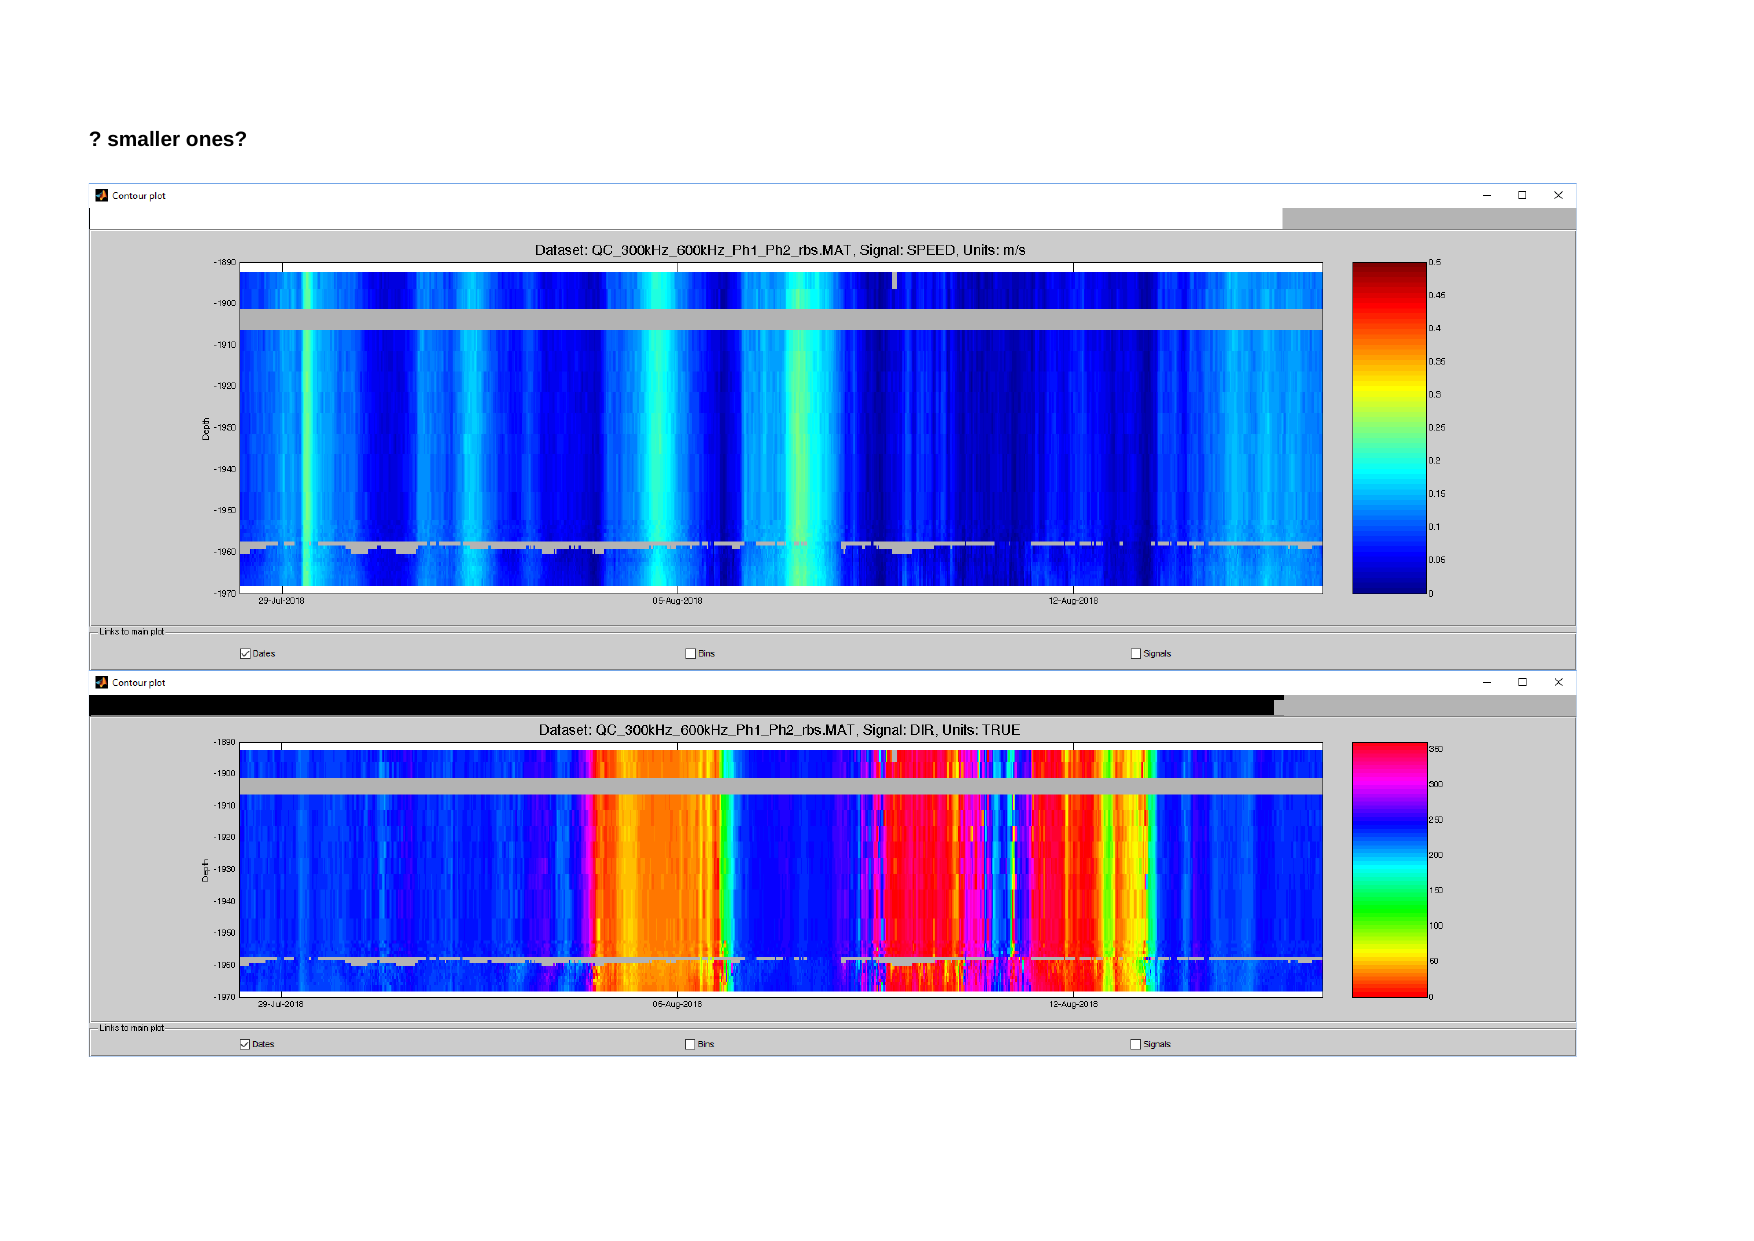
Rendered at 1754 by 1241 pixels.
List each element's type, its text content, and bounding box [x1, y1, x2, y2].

picture [88, 183, 1577, 1057]
text ? smaller ones? [89, 118, 1577, 151]
